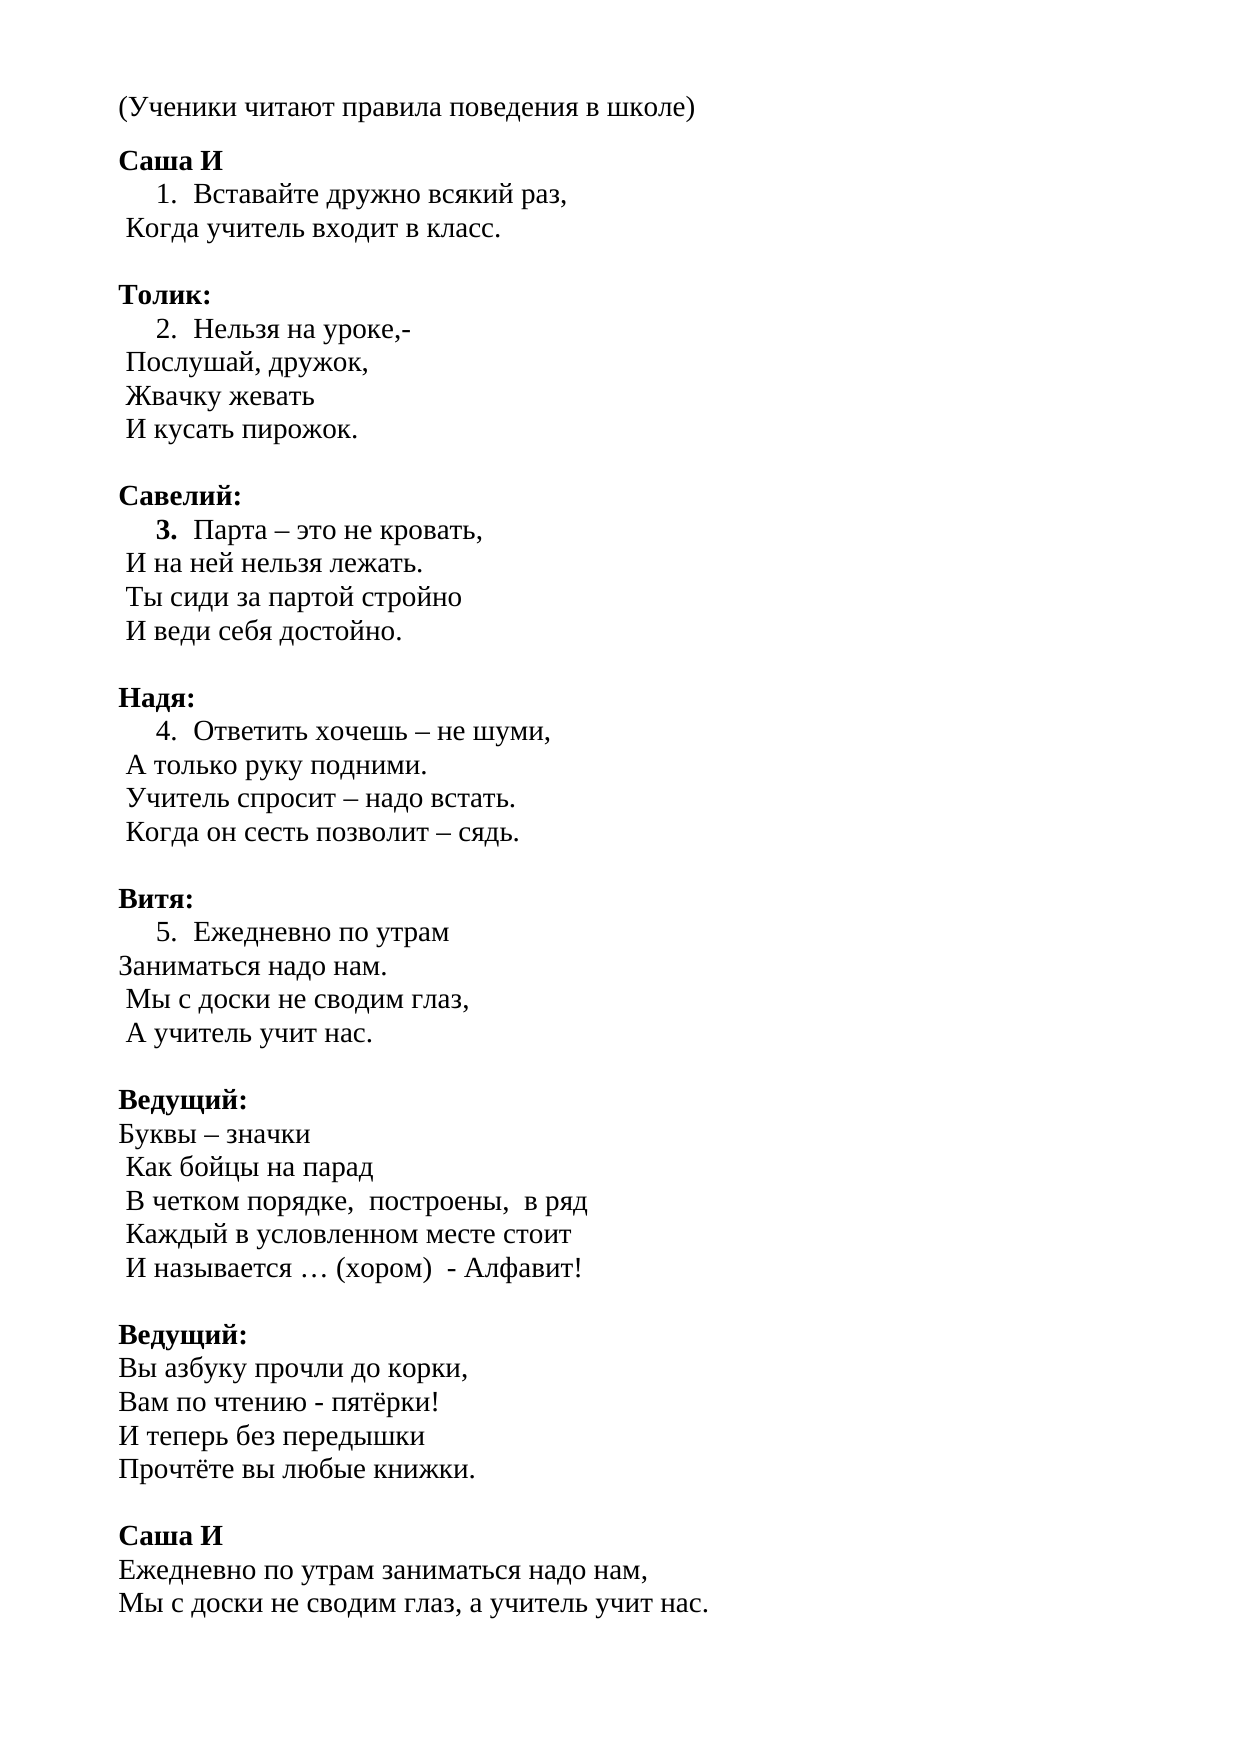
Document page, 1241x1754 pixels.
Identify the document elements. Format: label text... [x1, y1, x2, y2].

list Нельзя на уроке,- [156, 311, 1152, 344]
list Ежедневно по утрам [156, 914, 1152, 948]
text Толик: [118, 277, 1152, 311]
text А учитель учит нас. [118, 1015, 1152, 1049]
text Саша И [118, 1518, 1152, 1552]
text Когда учитель входит в класс. [118, 210, 1152, 244]
text Ты сиди за партой стройно [118, 579, 1152, 613]
list Парта – это не кровать, [156, 512, 1152, 546]
text Учитель спросит – надо встать. [118, 780, 1152, 814]
text Как бойцы на парад [118, 1149, 1152, 1183]
text Ведущий: [118, 1082, 1152, 1116]
text Мы с доски не сводим глаз, [118, 982, 1152, 1015]
text Каждый в условленном месте стоит [118, 1216, 1152, 1250]
text Буквы – значки [118, 1116, 1152, 1149]
list Ответить хочешь – не шуми, [156, 713, 1152, 747]
text В четком порядке, построены, в ряд [118, 1183, 1152, 1216]
text Савелий: [118, 478, 1152, 512]
text И теперь без передышки [118, 1418, 1152, 1451]
text И называется … (хором) - Алфавит! [118, 1250, 1152, 1283]
text Послушай, дружок, [118, 344, 1152, 378]
text И кусать пирожок. [118, 411, 1152, 445]
text Заниматься надо нам. [118, 948, 1152, 982]
text Саша И [118, 143, 1152, 177]
text (Ученики читают правила поведения в школе) [118, 89, 1152, 122]
text Мы с доски не сводим глаз, а учитель учит нас. [118, 1585, 1152, 1619]
text Когда он сесть позволит – сядь. [118, 814, 1152, 847]
text Ежедневно по утрам заниматься надо нам, [118, 1552, 1152, 1585]
text Ведущий: [118, 1317, 1152, 1351]
text Жвачку жевать [118, 378, 1152, 411]
text И на ней нельзя лежать. [118, 546, 1152, 579]
text Витя: [118, 881, 1152, 914]
list Вставайте дружно всякий раз, [156, 177, 1152, 210]
text А только руку подними. [118, 747, 1152, 780]
text Вы азбуку прочли до корки, [118, 1351, 1152, 1384]
text И веди себя достойно. [118, 613, 1152, 646]
text Вам по чтению - пятёрки! [118, 1384, 1152, 1418]
text Надя: [118, 680, 1152, 713]
text Прочтёте вы любые книжки. [118, 1451, 1152, 1485]
